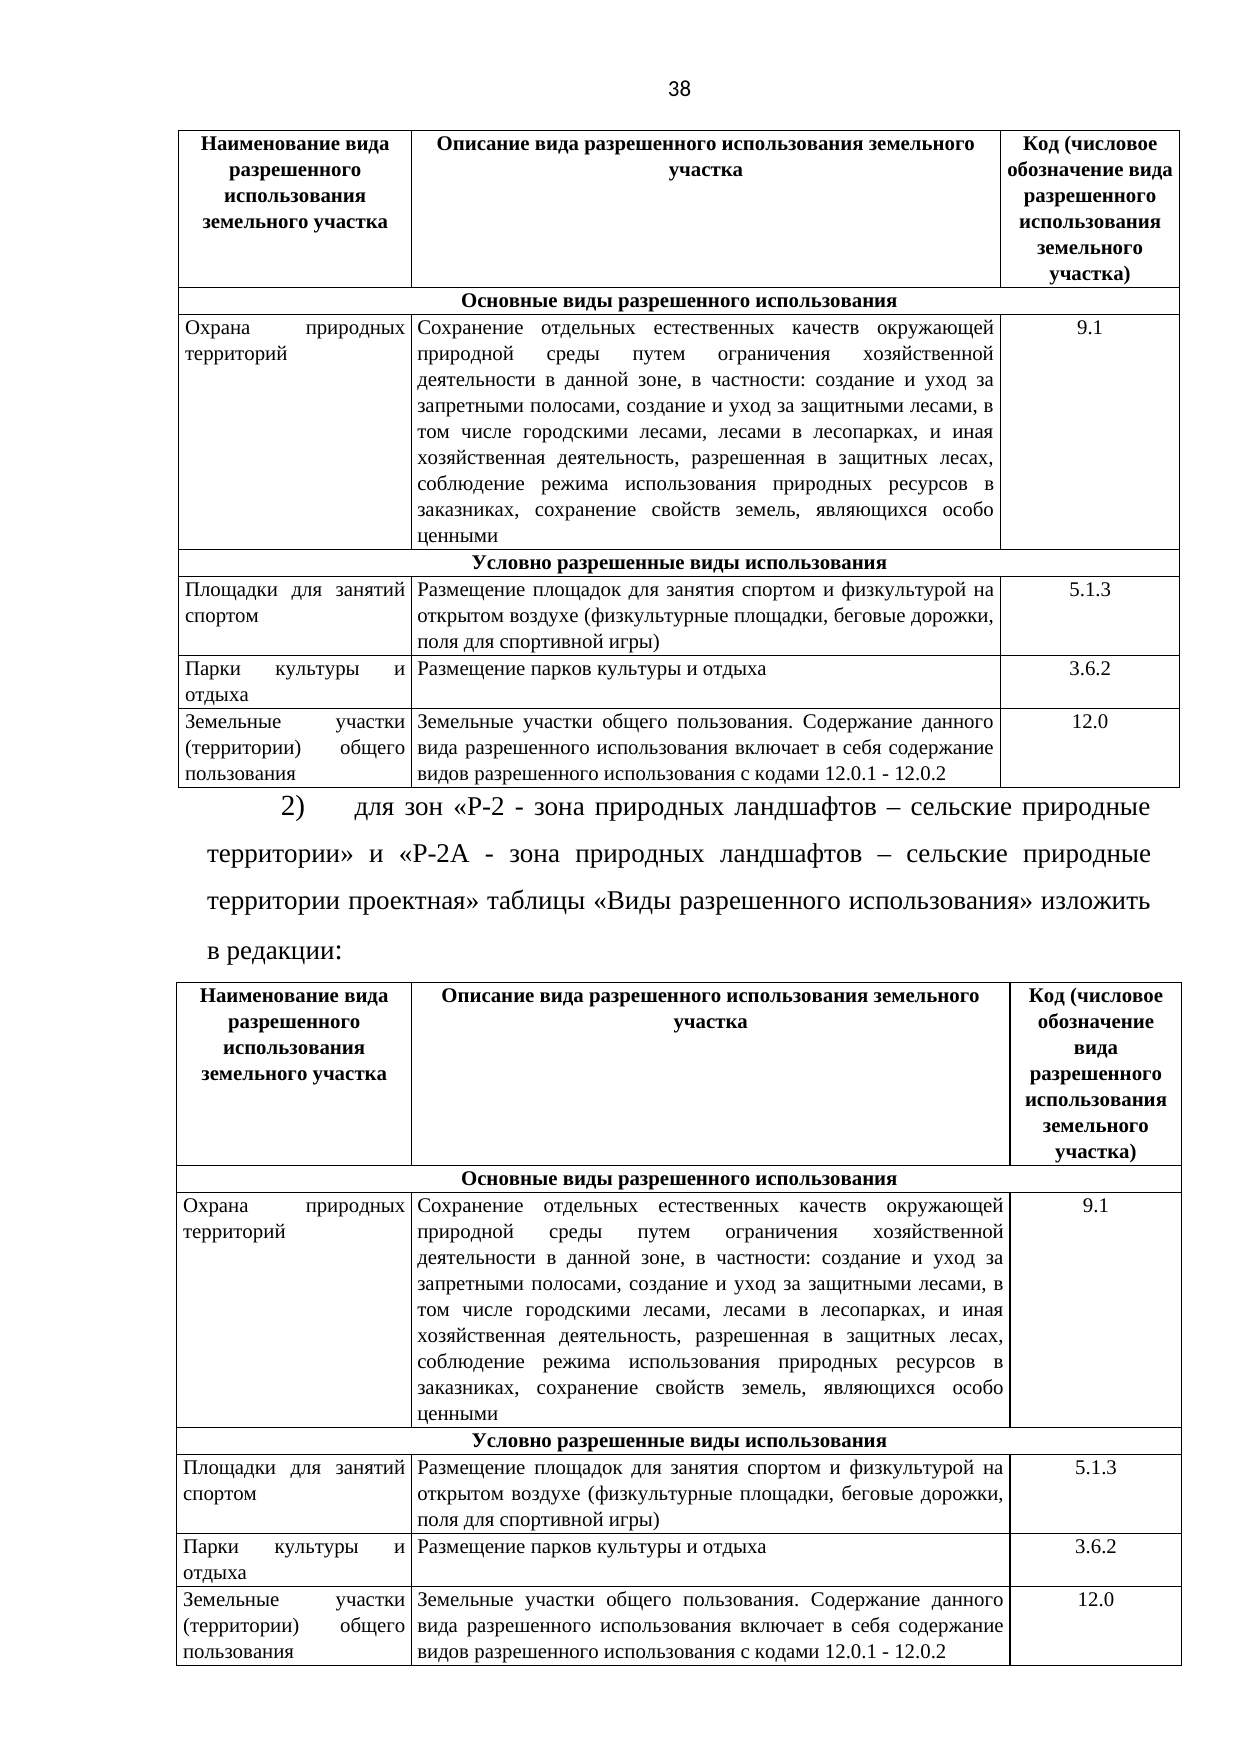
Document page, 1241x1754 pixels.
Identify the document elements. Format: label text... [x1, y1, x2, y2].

table_cell Размещение площадок для занятия спортом и физкультурой на открытом воздухе (физкультурные площадки, беговые дорожки, поля для спортивной игры) [412, 577, 1000, 655]
table_cell 9.1 [1001, 315, 1179, 549]
table_cell Земельные участки общего пользования. Содержание данного вида разрешенного использования включает в себя содержание видов разрешенного использования с кодами 12.0.1 - 12.0.2 [412, 709, 1000, 787]
table_cell Охрана природных территорий [177, 1193, 411, 1427]
table_header Наименование вида разрешенного использования земельного участка [179, 131, 411, 287]
table_cell 5.1.3 [1001, 577, 1179, 655]
table_cell 3.6.2 [1001, 656, 1179, 708]
table_cell Парки культуры и отдыха [177, 1534, 411, 1586]
table_cell Размещение парков культуры и отдыха [412, 656, 1000, 708]
table_cell Основные виды разрешенного использования [177, 1166, 1181, 1192]
table_cell 9.1 [1011, 1193, 1181, 1427]
table_header Описание вида разрешенного использования земельного участка [412, 983, 1009, 1165]
table_cell Условно разрешенные виды использования [179, 550, 1179, 576]
table_cell Парки культуры и отдыха [179, 656, 411, 708]
table_cell Земельные участки (территории) общего пользования [179, 709, 411, 787]
table_cell Земельные участки (территории) общего пользования [177, 1587, 411, 1665]
table_cell Сохранение отдельных естественных качеств окружающей природной среды путем ограничения хозяйственной деятельности в данной зоне, в частности: создание и уход за запретными полосами, создание и уход за защитными лесами, в том числе городскими лесами, лесами в лесопарках, и иная хозяйственная деятельность, разрешенная в защитных лесах, соблюдение режима использования природных ресурсов в заказниках, сохранение свойств земель, являющихся особо ценными [412, 1193, 1009, 1427]
table_cell Условно разрешенные виды использования [177, 1428, 1181, 1454]
table_cell 12.0 [1011, 1587, 1181, 1665]
list для зон «Р-2 - зона природных ландшафтов – сельские природные территории» и «Р-2А - зона природных ландшафтов – сельские природные территории проектная» таблицы «Виды разрешенного использования» изложить в редакции: [207, 788, 1152, 965]
table_cell Размещение площадок для занятия спортом и физкультурой на открытом воздухе (физкультурные площадки, беговые дорожки, поля для спортивной игры) [412, 1455, 1009, 1533]
table_header Описание вида разрешенного использования земельного участка [412, 131, 1000, 287]
table_cell Охрана природных территорий [179, 315, 411, 549]
table_cell 3.6.2 [1011, 1534, 1181, 1586]
table_header Наименование вида разрешенного использования земельного участка [177, 983, 411, 1165]
table_cell Площадки для занятий спортом [177, 1455, 411, 1533]
table_cell Земельные участки общего пользования. Содержание данного вида разрешенного использования включает в себя содержание видов разрешенного использования с кодами 12.0.1 - 12.0.2 [412, 1587, 1009, 1665]
table_cell Сохранение отдельных естественных качеств окружающей природной среды путем ограничения хозяйственной деятельности в данной зоне, в частности: создание и уход за запретными полосами, создание и уход за защитными лесами, в том числе городскими лесами, лесами в лесопарках, и иная хозяйственная деятельность, разрешенная в защитных лесах, соблюдение режима использования природных ресурсов в заказниках, сохранение свойств земель, являющихся особо ценными [412, 315, 1000, 549]
table_cell Размещение парков культуры и отдыха [412, 1534, 1009, 1586]
table_header Код (числовое обозначение вида разрешенного использования земельного участка) [1001, 131, 1179, 287]
table_cell Площадки для занятий спортом [179, 577, 411, 655]
table_cell 12.0 [1001, 709, 1179, 787]
table_cell 5.1.3 [1011, 1455, 1181, 1533]
table_header Код (числовое обозначение вида разрешенного использования земельного участка) [1011, 983, 1181, 1165]
table_cell Основные виды разрешенного использования [179, 288, 1179, 314]
